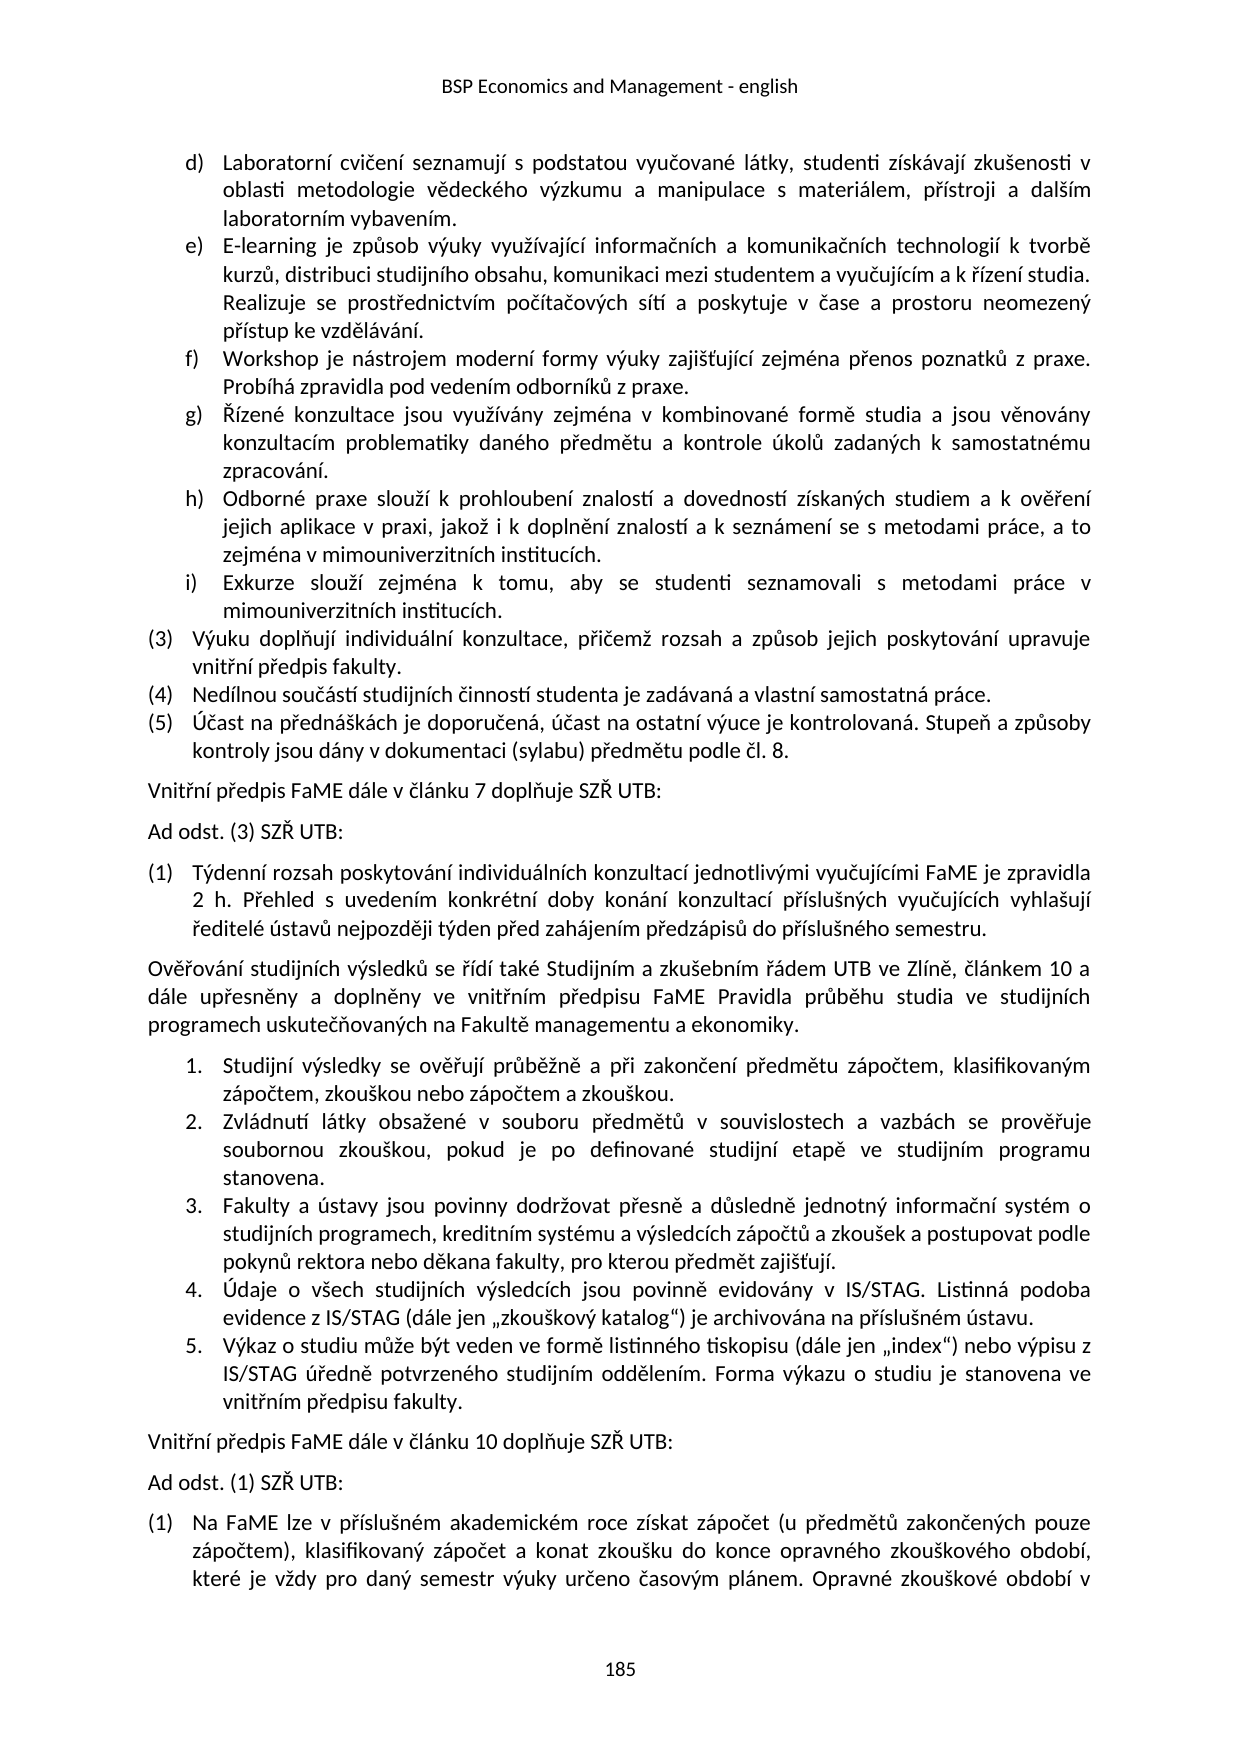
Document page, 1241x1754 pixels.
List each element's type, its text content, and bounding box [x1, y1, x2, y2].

list Řízené konzultace jsou využívány zejména v kombinované formě studia a jsou věnovány konzultacím problematiky daného předmětu a kontrole úkolů zadaných k samostatnému zpracování. [185, 400, 1093, 484]
list Výuku doplňují individuální konzultace, přičemž rozsah a způsob jejich poskytování upravuje vnitřní předpis fakulty. [148, 624, 1093, 680]
text Vnitřní předpis FaME dále v článku 7 doplňuje SZŘ UTB: [148, 777, 1093, 804]
list Účast na přednáškách je doporučená, účast na ostatní výuce je kontrolovaná. Stupeň a způsoby kontroly jsou dány v dokumentaci (sylabu) předmětu podle čl. 8. [148, 708, 1093, 764]
text Ověřování studijních výsledků se řídí také Studijním a zkušebním řádem UTB ve Zlíně, článkem 10 a dále upřesněny a doplněny ve vnitřním předpisu FaME Pravidla průběhu studia ve studijních programech uskutečňovaných na Fakultě managementu a ekonomiky. [148, 954, 1093, 1038]
list Odborné praxe slouží k prohloubení znalostí a dovedností získaných studiem a k ověření jejich aplikace v praxi, jakož i k doplnění znalostí a k seznámení se s metodami práce, a to zejména v mimouniverzitních institucích. [185, 484, 1093, 568]
list Zvládnutí látky obsažené v souboru předmětů v souvislostech a vazbách se prověřuje soubornou zkouškou, pokud je po definované studijní etapě ve studijním programu stanovena. [185, 1107, 1093, 1191]
text Vnitřní předpis FaME dále v článku 10 doplňuje SZŘ UTB: [148, 1427, 1093, 1456]
list Nedílnou součástí studijních činností studenta je zadávaná a vlastní samostatná práce. [148, 680, 1093, 708]
list Fakulty a ústavy jsou povinny dodržovat přesně a důsledně jednotný informační systém o studijních programech, kreditním systému a výsledcích zápočtů a zkoušek a postupovat podle pokynů rektora nebo děkana fakulty, pro kterou předmět zajišťují. [185, 1191, 1093, 1275]
list Týdenní rozsah poskytování individuálních konzultací jednotlivými vyučujícími FaME je zpravidla 2 h. Přehled s uvedením konkrétní doby konání konzultací příslušných vyučujících vyhlašují ředitelé ústavů nejpozději týden před zahájením předzápisů do příslušného semestru. [148, 858, 1093, 942]
list Exkurze slouží zejména k tomu, aby se studenti seznamovali s metodami práce v mimouniverzitních institucích. [185, 568, 1093, 624]
list Údaje o všech studijních výsledcích jsou povinně evidovány v IS/STAG. Listinná podoba evidence z IS/STAG (dále jen „zkouškový katalog“) je archivována na příslušném ústavu. [185, 1275, 1093, 1331]
list E-learning je způsob výuky využívající informačních a komunikačních technologií k tvorbě kurzů, distribuci studijního obsahu, komunikaci mezi studentem a vyučujícím a k řízení studia. Realizuje se prostřednictvím počítačových sítí a poskytuje v čase a prostoru neomezený přístup ke vzdělávání. [185, 232, 1093, 344]
list Workshop je nástrojem moderní formy výuky zajišťující zejména přenos poznatků z praxe. Probíhá zpravidla pod vedením odborníků z praxe. [185, 344, 1093, 400]
text Ad odst. (1) SZŘ UTB: [148, 1468, 1093, 1496]
text Ad odst. (3) SZŘ UTB: [148, 817, 1093, 845]
list Laboratorní cvičení seznamují s podstatou vyučované látky, studenti získávají zkušenosti v oblasti metodologie vědeckého výzkumu a manipulace s materiálem, přístroji a dalším laboratorním vybavením. [185, 148, 1093, 232]
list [148, 1508, 1093, 1593]
list Studijní výsledky se ověřují průběžně a při zakončení předmětu zápočtem, klasifikovaným zápočtem, zkouškou nebo zápočtem a zkouškou. [185, 1051, 1093, 1107]
list Výkaz o studiu může být veden ve formě listinného tiskopisu (dále jen „index“) nebo výpisu z IS/STAG úředně potvrzeného studijním oddělením. Forma výkazu o studiu je stanovena ve vnitřním předpisu fakulty. [185, 1331, 1093, 1415]
